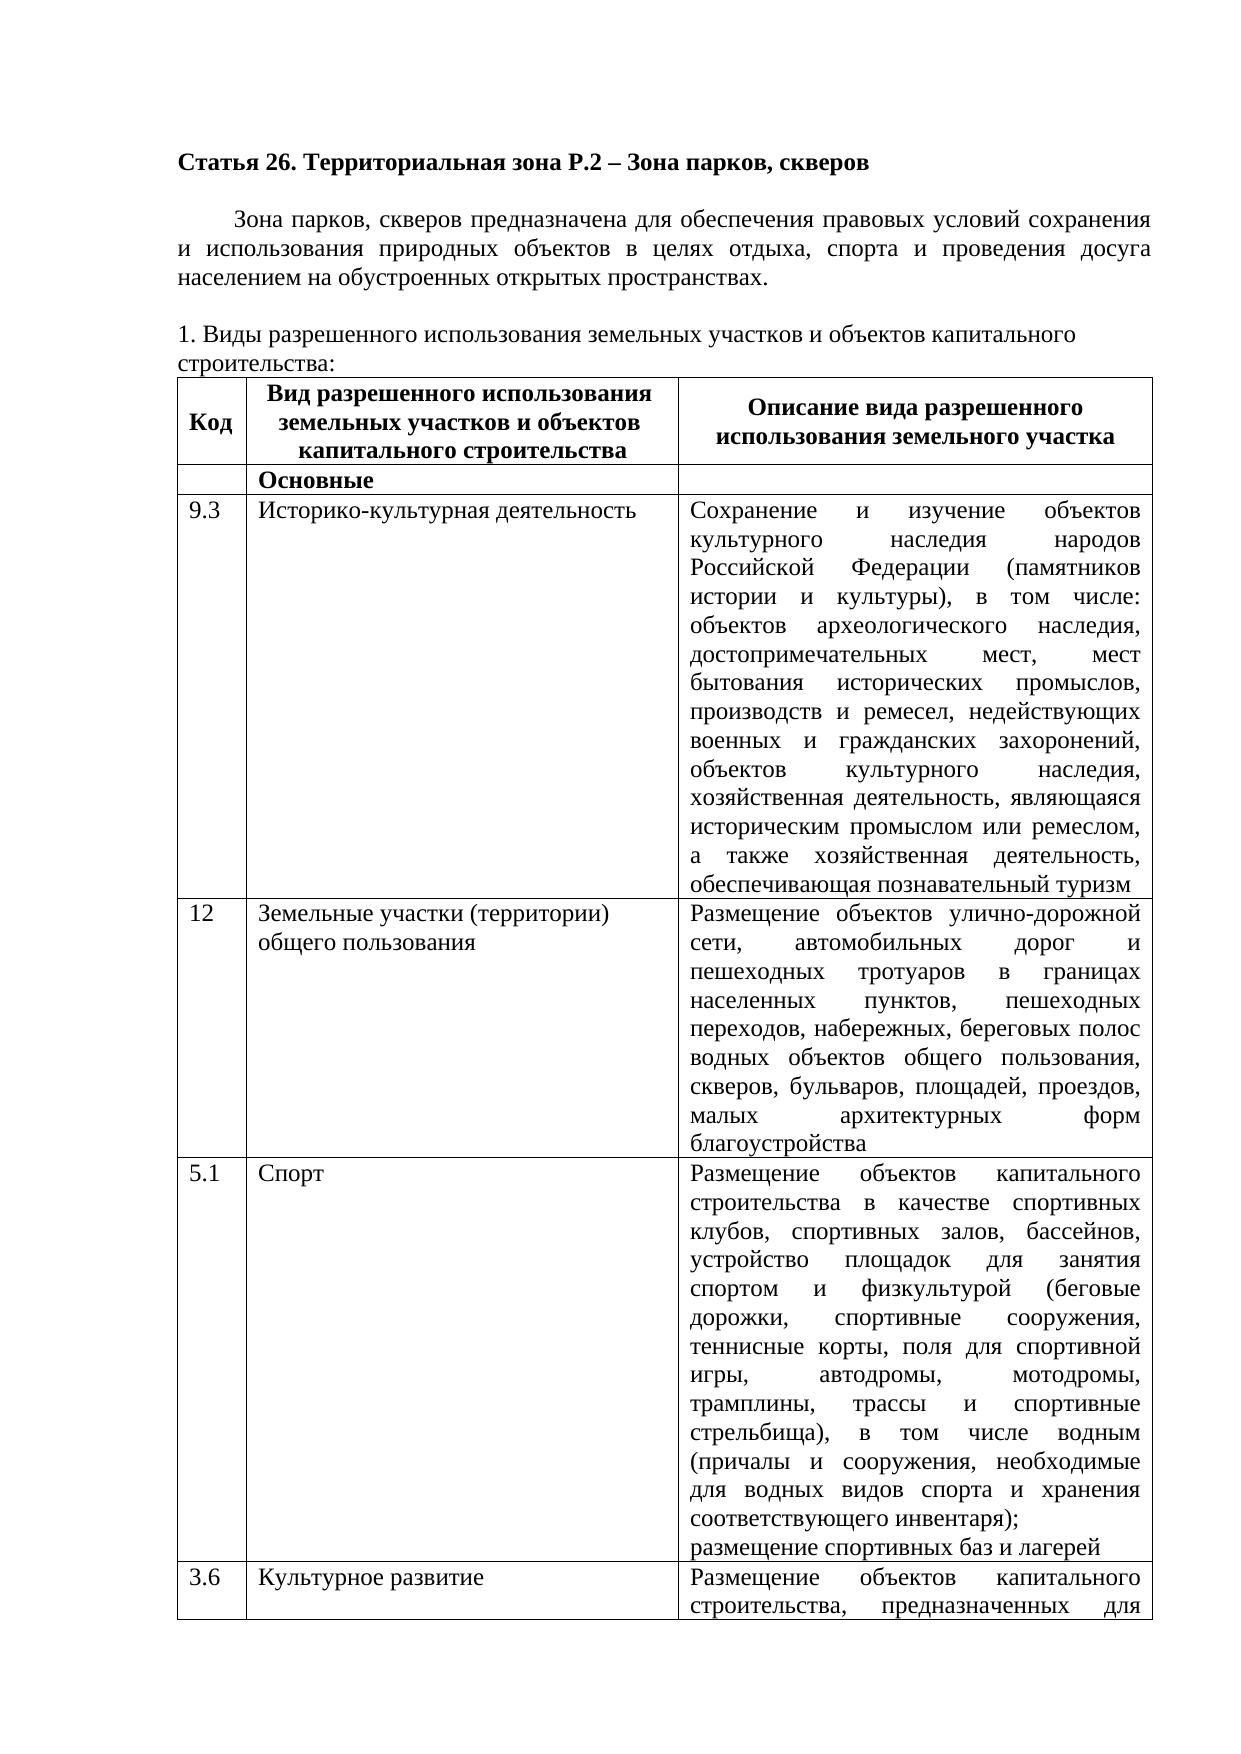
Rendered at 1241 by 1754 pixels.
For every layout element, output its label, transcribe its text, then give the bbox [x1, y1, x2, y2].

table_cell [679, 1562, 1152, 1619]
table_cell Сохранение и изучение объектов культурного наследия народов Российской Федерации (памятников истории и культуры), в том числе: объектов археологического наследия, достопримечательных мест, мест бытования исторических промыслов, производств и ремесел, недействующих военных и гражданских захоронений, объектов культурного наследия, хозяйственная деятельность, являющаяся историческим промыслом или ремеслом, а также хозяйственная деятельность, обеспечивающая познавательный туризм [679, 495, 1152, 897]
table_cell 12 [178, 899, 246, 1157]
table_cell Культурное развитие [247, 1562, 678, 1619]
table_header Вид разрешенного использования земельных участков и объектов капитального строительства [247, 378, 678, 464]
table_header Описание вида разрешенного использования земельного участка [679, 378, 1152, 464]
table_cell Размещение объектов улично-дорожной сети, автомобильных дорог и пешеходных тротуаров в границах населенных пунктов, пешеходных переходов, набережных, береговых полос водных объектов общего пользования, скверов, бульваров, площадей, проездов, малых архитектурных форм благоустройства [679, 899, 1152, 1157]
table_cell [178, 465, 246, 494]
table_cell [679, 465, 1152, 494]
text 1. Виды разрешенного использования земельных участков и объектов капитального строительства: [177, 319, 1152, 377]
table_cell 9.3 [178, 495, 246, 897]
table_cell Основные [247, 465, 678, 494]
table_cell 5.1 [178, 1158, 246, 1561]
table_cell Земельные участки (территории) общего пользования [247, 899, 678, 1157]
text Статья 26. Территориальная зона Р.2 – Зона парков, скверов [177, 147, 1152, 176]
table_cell Историко-культурная деятельность [247, 495, 678, 897]
table_cell 3.6 [178, 1562, 246, 1619]
table_header Код [178, 378, 246, 464]
text Зона парков, скверов предназначена для обеспечения правовых условий сохранения и использования природных объектов в целях отдыха, спорта и проведения досуга населением на обустроенных открытых пространствах. [177, 204, 1152, 291]
table_cell Размещение объектов капитального строительства в качестве спортивных клубов, спортивных залов, бассейнов, устройство площадок для занятия спортом и физкультурой (беговые дорожки, спортивные сооружения, теннисные корты, поля для спортивной игры, автодромы, мотодромы, трамплины, трассы и спортивные стрельбища), в том числе водным (причалы и сооружения, необходимые для водных видов спорта и хранения соответствующего инвентаря); размещение спортивных баз и лагерей [679, 1158, 1152, 1561]
table_cell Спорт [247, 1158, 678, 1561]
